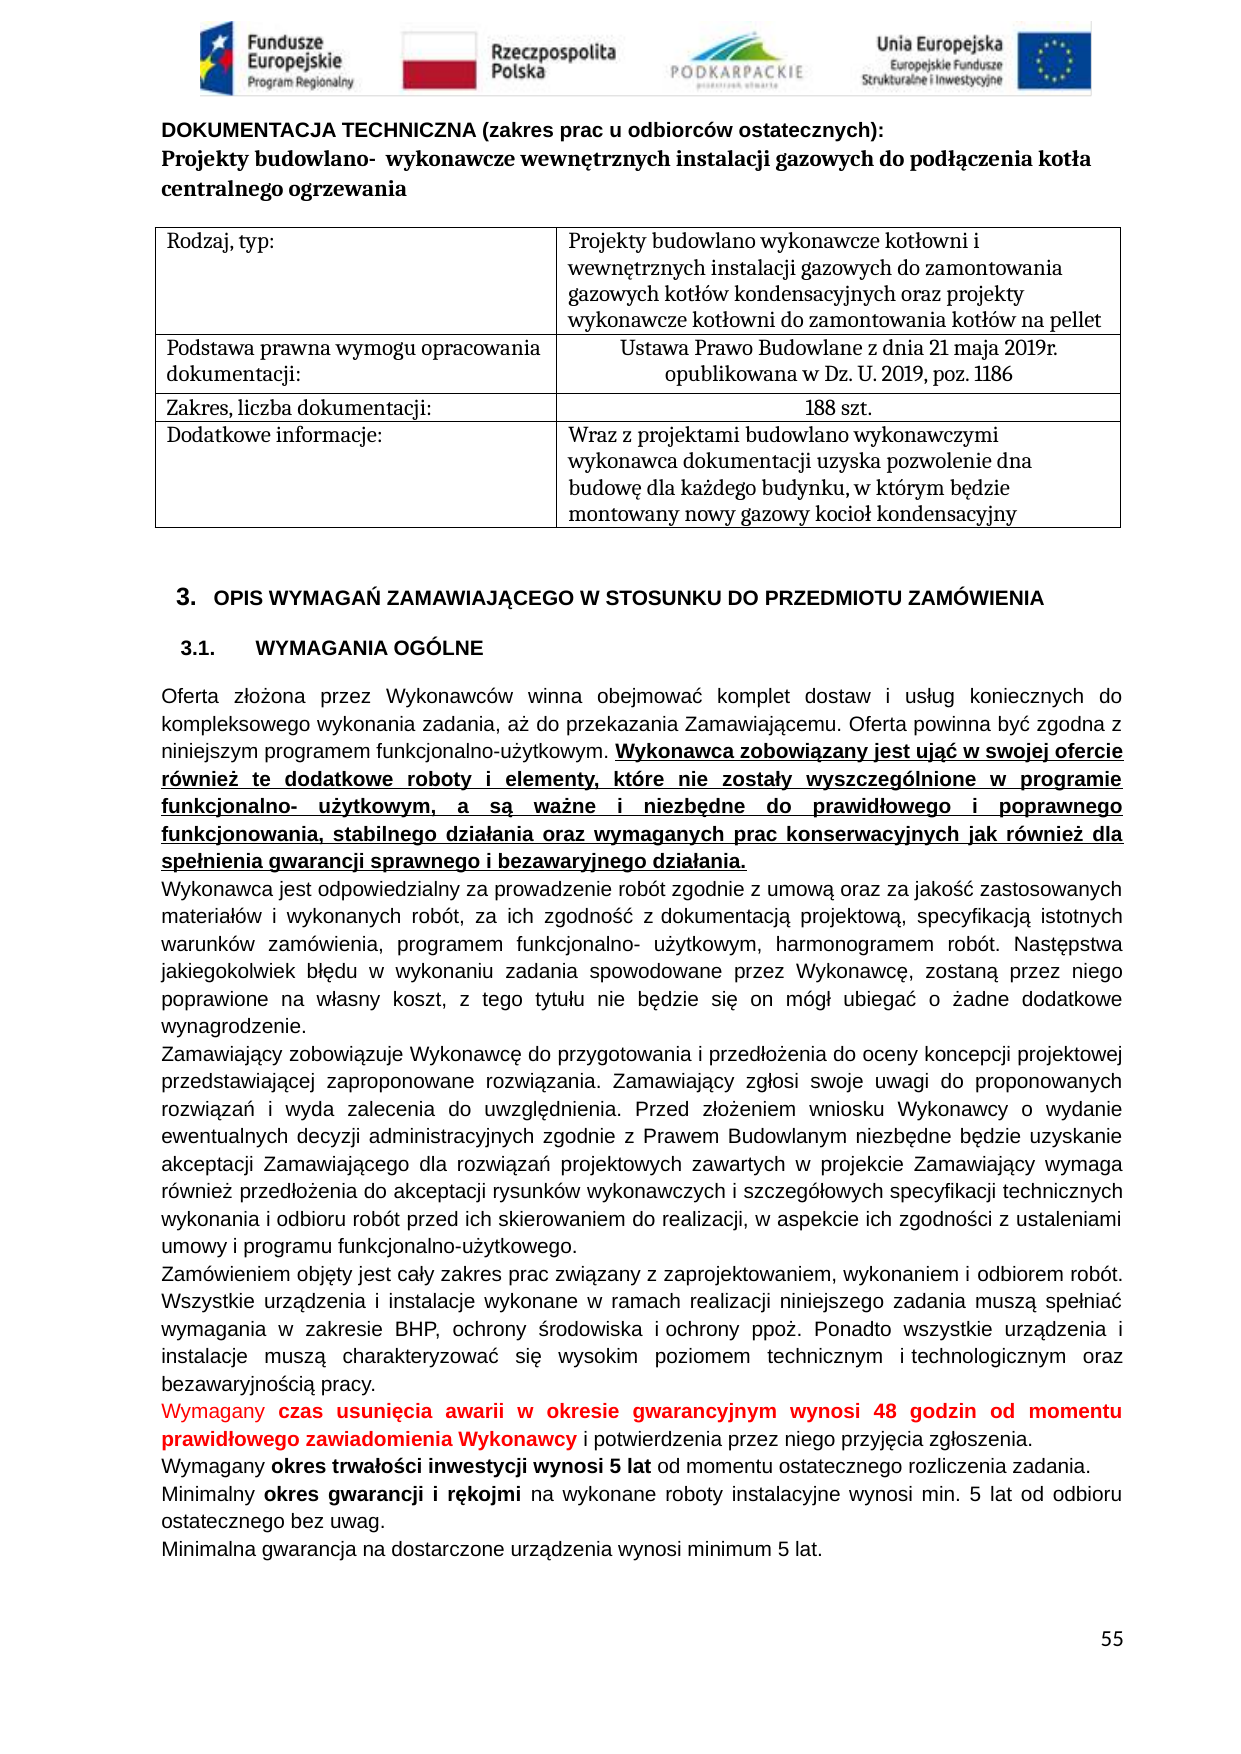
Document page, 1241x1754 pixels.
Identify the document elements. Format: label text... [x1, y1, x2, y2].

text Zamawiający zobowiązuje Wykonawcę do przygotowania i przedłożenia do oceny koncepcji projektowej przedstawiającej zaproponowane rozwiązania. Zamawiający zgłosi swoje uwagi do proponowanych rozwiązań i wyda zalecenia do uwzględnienia. Przed złożeniem wniosku Wykonawcy o wydanie ewentualnych decyzji administracyjnych zgodnie z Prawem Budowlanym niezbędne będzie uzyskanie akceptacji Zamawiającego dla rozwiązań projektowych zawartych w projekcie Zamawiający wymaga również przedłożenia do akceptacji rysunków wykonawczych i szczegółowych specyfikacji technicznych wykonania i odbioru robót przed ich skierowaniem do realizacji, w aspekcie ich zgodności z ustaleniami umowy i programu funkcjonalno-użytkowego. [161, 1042, 1123, 1258]
text Wykonawca jest odpowiedzialny za prowadzenie robót zgodnie z umową oraz za jakość zastosowanych materiałów i wykonanych robót, za ich zgodność z dokumentacją projektową, specyfikacją istotnych warunków zamówienia, programem funkcjonalno- użytkowym, harmonogramem robót. Następstwa jakiegokolwiek błędu w wykonaniu zadania spowodowane przez Wykonawcę, zostaną przez niego poprawione na własny koszt, z tego tytułu nie będzie się on mógł ubiegać o żadne dodatkowe wynagrodzenie. [161, 877, 1123, 1038]
table_header Rodzaj, typ: [156, 228, 556, 333]
picture [200, 21, 1093, 98]
text Oferta złożona przez Wykonawców winna obejmować komplet dostaw i usług koniecznych do kompleksowego wykonania zadania, aż do przekazania Zamawiającemu. Oferta powinna być zgodna z niniejszym programem funkcjonalno-użytkowym. Wykonawca zobowiązany jest ująć w swojej ofercie również te dodatkowe roboty i elementy, które nie zostały wyszczególnione w programie funkcjonalno- użytkowym, a są ważne i niezbędne do prawidłowego i poprawnego funkcjonowania, stabilnego działania oraz wymaganych prac konserwacyjnych jak również dla spełnienia gwarancji sprawnego i bezawaryjnego działania. [161, 684, 1123, 788]
text Projekty budowlano- wykonawcze wewnętrznych instalacji gazowych do podłączenia kotła centralnego ogrzewania [161, 146, 1123, 202]
table_cell Ustawa Prawo Budowlane z dnia 21 maja 2019r. opublikowana w Dz. U. 2019, poz. 1186 [557, 335, 1120, 393]
table_cell Zakres, liczba dokumentacji: [156, 394, 556, 421]
table_cell Dodatkowe informacje: [156, 422, 556, 527]
list WYMAGANIA OGÓLNE [180, 636, 1123, 660]
table_cell Wraz z projektami budowlano wykonawczymi wykonawca dokumentacji uzyska pozwolenie dna budowę dla każdego budynku, w którym będzie montowany nowy gazowy kocioł kondensacyjny [557, 422, 1120, 527]
text Minimalny okres gwarancji i rękojmi na wykonane roboty instalacyjne wynosi min. 5 lat od odbioru ostatecznego bez uwag. [161, 1482, 1123, 1533]
table_cell 188 szt. [557, 394, 1120, 421]
subtitle DOKUMENTACJA TECHNICZNA (zakres prac u odbiorców ostatecznych): [161, 118, 1123, 142]
table_cell Podstawa prawna wymogu opracowania dokumentacji: [156, 335, 556, 393]
text Wymagany czas usunięcia awarii w okresie gwarancyjnym wynosi 48 godzin od momentu prawidłowego zawiadomienia Wykonawcy i potwierdzenia przez niego przyjęcia zgłoszenia. [161, 1399, 1123, 1451]
text Zamówieniem objęty jest cały zakres prac związany z zaprojektowaniem, wykonaniem i odbiorem robót. Wszystkie urządzenia i instalacje wykonane w ramach realizacji niniejszego zadania muszą spełniać wymagania w zakresie BHP, ochrony środowiska i ochrony ppoż. Ponadto wszystkie urządzenia i instalacje muszą charakteryzować się wysokim poziomem technicznym i technologicznym oraz bezawaryjnością pracy. [161, 1262, 1123, 1396]
text Minimalna gwarancja na dostarczone urządzenia wynosi minimum 5 lat. [161, 1537, 1123, 1561]
table_header Projekty budowlano wykonawcze kotłowni i wewnętrznych instalacji gazowych do zamontowania gazowych kotłów kondensacyjnych oraz projekty wykonawcze kotłowni do zamontowania kotłów na pellet [557, 228, 1120, 333]
list OPIS WYMAGAŃ ZAMAWIAJĄCEGO W STOSUNKU DO PRZEDMIOTU ZAMÓWIENIA [176, 582, 1123, 611]
text Wymagany okres trwałości inwestycji wynosi 5 lat od momentu ostatecznego rozliczenia zadania. [161, 1454, 1123, 1478]
